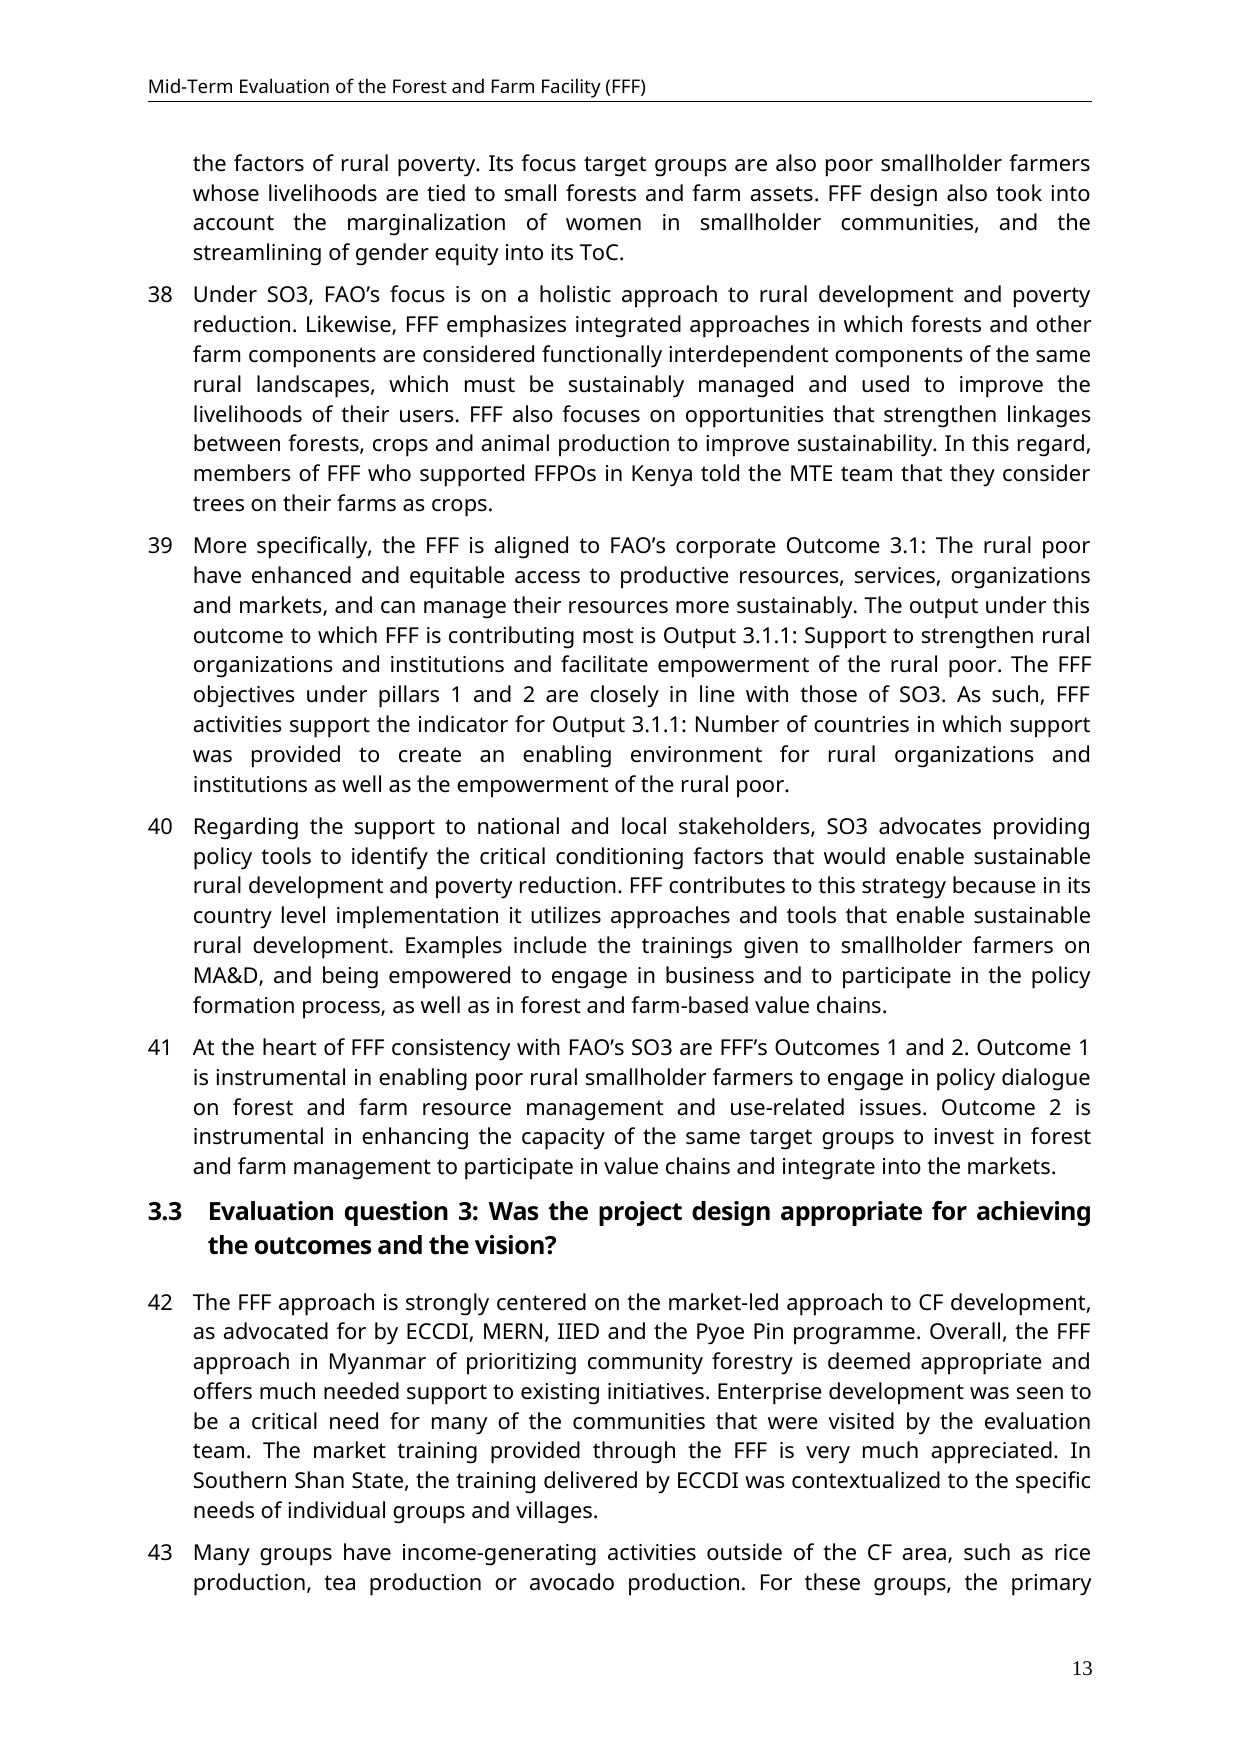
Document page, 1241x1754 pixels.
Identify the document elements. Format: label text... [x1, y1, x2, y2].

text The FFF approach is strongly centered on the market-led approach to CF development, as advocated for by ECCDI, MERN, IIED and the Pyoe Pin programme. Overall, the FFF approach in Myanmar of prioritizing community forestry is deemed appropriate and offers much needed support to existing initiatives. Enterprise development was seen to be a critical need for many of the communities that were visited by the evaluation team. The market training provided through the FFF is very much appreciated. In Southern Shan State, the training delivered by ECCDI was contextualized to the specific needs of individual groups and villages. [148, 1286, 1092, 1525]
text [148, 1537, 1092, 1597]
text At the heart of FFF consistency with FAO’s SO3 are FFF’s Outcomes 1 and 2. Outcome 1 is instrumental in enabling poor rural smallholder farmers to engage in policy dialogue on forest and farm resource management and use-related issues. Outcome 2 is instrumental in enhancing the capacity of the same target groups to invest in forest and farm management to participate in value chains and integrate into the markets. [148, 1032, 1092, 1181]
text Regarding the support to national and local stakeholders, SO3 advocates providing policy tools to identify the critical conditioning factors that would enable sustainable rural development and poverty reduction. FFF contributes to this strategy because in its country level implementation it utilizes approaches and tools that enable sustainable rural development. Examples include the trainings given to smallholder farmers on MA&D, and being empowered to engage in business and to participate in the policy formation process, as well as in forest and farm-based value chains. [148, 811, 1092, 1019]
text Under SO3, FAO’s focus is on a holistic approach to rural development and poverty reduction. Likewise, FFF emphasizes integrated approaches in which forests and other farm components are considered functionally interdependent components of the same rural landscapes, which must be sustainably managed and used to improve the livelihoods of their users. FFF also focuses on opportunities that strengthen linkages between forests, crops and animal production to improve sustainability. In this regard, members of FFF who supported FFPOs in Kenya told the MTE team that they consider trees on their farms as crops. [148, 279, 1092, 518]
text More specifically, the FFF is aligned to FAO’s corporate Outcome 3.1: The rural poor have enhanced and equitable access to productive resources, services, organizations and markets, and can manage their resources more sustainably. The output under this outcome to which FFF is contributing most is Output 3.1.1: Support to strengthen rural organizations and institutions and facilitate empowerment of the rural poor. The FFF objectives under pillars 1 and 2 are closely in line with those of SO3. As such, FFF activities support the indicator for Output 3.1.1: Number of countries in which support was provided to create an enabling environment for rural organizations and institutions as well as the empowerment of the rural poor. [148, 530, 1092, 798]
subtitle Evaluation question 3: Was the project design appropriate for achieving the outcomes and the vision? [148, 1193, 1092, 1261]
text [148, 148, 1092, 267]
